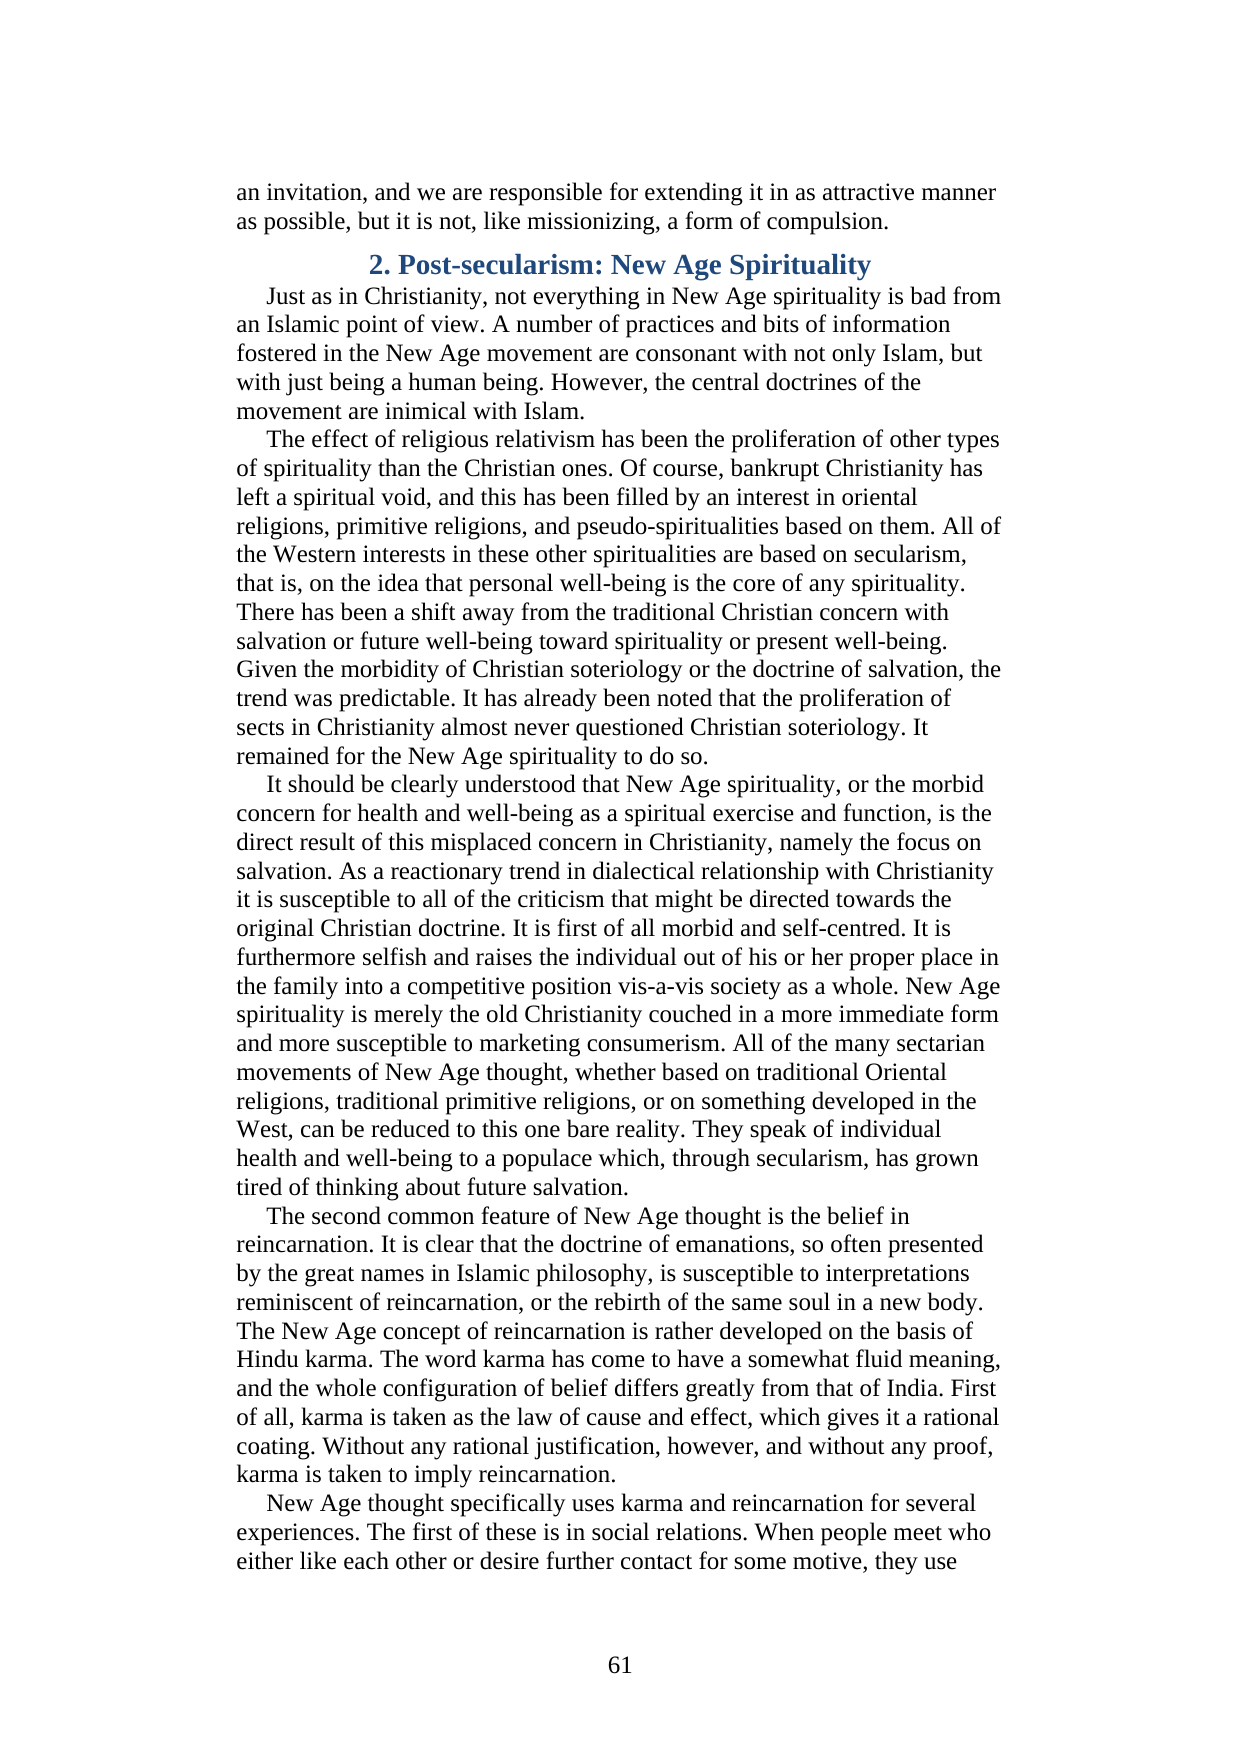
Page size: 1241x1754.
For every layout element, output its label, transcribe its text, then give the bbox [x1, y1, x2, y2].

text The second common feature of New Age thought is the belief in reincarnation. It is clear that the doctrine of emanations, so often presented by the great names in Islamic philosophy, is susceptible to interpretations reminiscent of reincarnation, or the rebirth of the same soul in a new body. The New Age concept of reincarnation is rather developed on the basis of Hindu karma. The word karma has come to have a somewhat fluid meaning, and the whole configuration of belief differs greatly from that of India. First of all, karma is taken as the law of cause and effect, which gives it a rational coating. Without any rational justification, however, and without any proof, karma is taken to imply reincarnation. [236, 1201, 1004, 1488]
text It should be clearly understood that New Age spirituality, or the morbid concern for health and well-being as a spiritual exercise and function, is the direct result of this misplaced concern in Christianity, namely the focus on salvation. As a reactionary trend in dialectical relationship with Christianity it is susceptible to all of the criticism that might be directed towards the original Christian doctrine. It is first of all morbid and self-centred. It is furthermore selfish and raises the individual out of his or her proper place in the family into a competitive position vis-a-vis society as a whole. New Age spirituality is merely the old Christianity couched in a more immediate form and more susceptible to marketing consumerism. All of the many sectarian movements of New Age thought, whether based on traditional Oriental religions, traditional primitive religions, or on something developed in the West, can be reduced to this one bare reality. They speak of individual health and well-being to a populace which, through secularism, has grown tired of thinking about future salvation. [236, 769, 1004, 1201]
text Just as in Christianity, not everything in New Age spirituality is bad from an Islamic point of view. A number of practices and bits of information fostered in the New Age movement are consonant with not only Islam, but with just being a human being. However, the central doctrines of the movement are inimical with Islam. [236, 281, 1004, 424]
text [236, 1488, 1004, 1574]
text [236, 177, 1004, 235]
subtitle 2. Post-secularism: New Age Spirituality [236, 247, 1004, 281]
text The effect of religious relativism has been the proliferation of other types of spirituality than the Christian ones. Of course, bankrupt Christianity has left a spiritual void, and this has been filled by an interest in oriental religions, primitive religions, and pseudo-spiritualities based on them. All of the Western interests in these other spiritualities are based on secularism, that is, on the idea that personal well-being is the core of any spirituality. There has been a shift away from the traditional Christian concern with salvation or future well-being toward spirituality or present well-being. Given the morbidity of Christian soteriology or the doctrine of salvation, the trend was predictable. It has already been noted that the proliferation of sects in Christianity almost never questioned Christian soteriology. It remained for the New Age spirituality to do so. [236, 424, 1004, 769]
